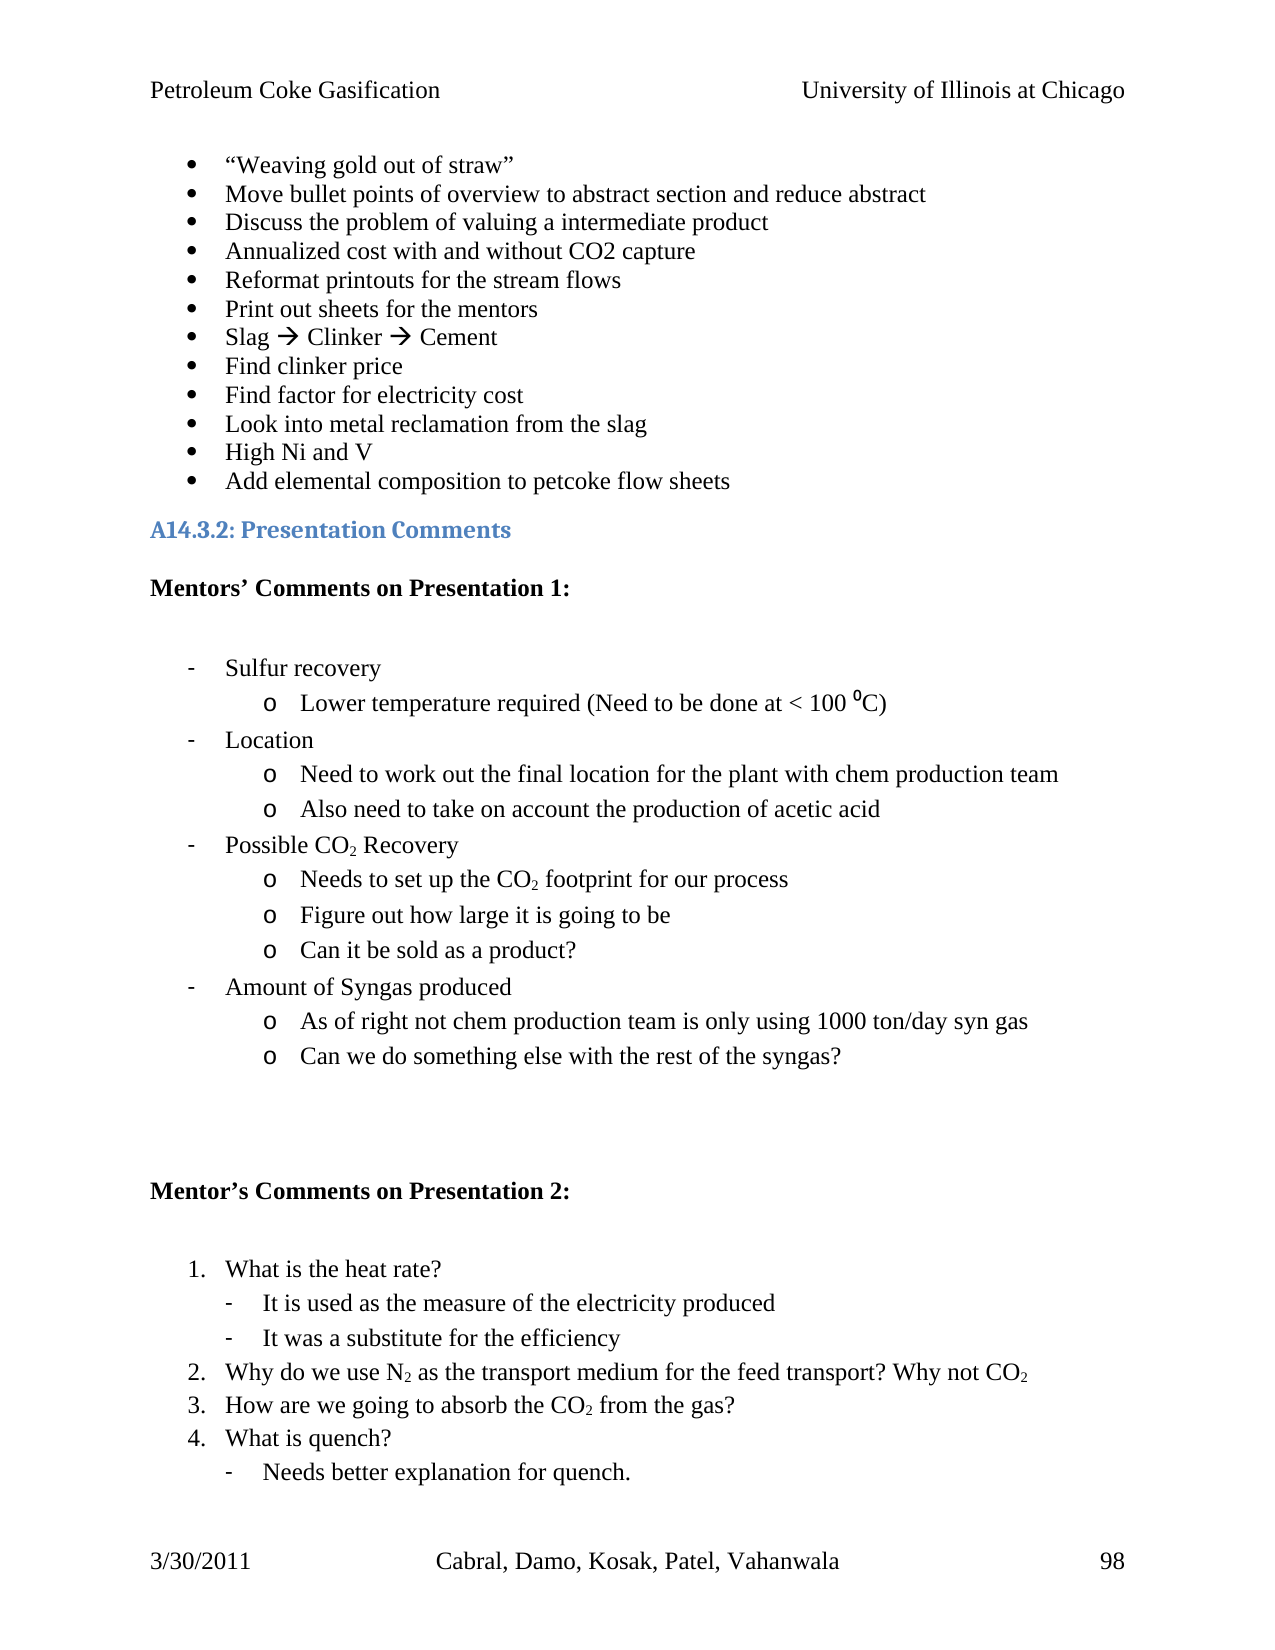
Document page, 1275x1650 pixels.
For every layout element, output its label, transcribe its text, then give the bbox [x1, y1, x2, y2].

list Why do we use N2 as the transport medium for the feed transport? Why not CO2 [187, 1357, 1125, 1386]
list Needs better explanation for quench. [225, 1456, 1125, 1487]
list Discuss the problem of valuing a intermediate product [187, 207, 1125, 236]
list Print out sheets for the mentors [187, 294, 1125, 322]
list Annualized cost with and without CO2 capture [187, 236, 1125, 265]
list Find factor for electricity cost [187, 380, 1125, 409]
list It was a substitute for the efficiency [225, 1322, 1125, 1353]
list It is used as the measure of the electricity produced [225, 1287, 1125, 1318]
list How are we going to absorb the CO2 from the gas? [187, 1390, 1125, 1419]
list Find clinker price [187, 351, 1125, 380]
list Lower temperature required (Need to be done at < 100 ⁰C) [262, 687, 1125, 719]
list “Weaving gold out of straw” [187, 150, 1125, 179]
list Need to work out the final location for the plant with chem production team [262, 759, 1125, 789]
list Amount of Syngas produced [187, 971, 1125, 1001]
list Can it be sold as a product? [262, 935, 1125, 966]
list Sulfur recovery [187, 652, 1125, 682]
subtitle A14.3.2: Presentation Comments [150, 516, 1125, 544]
list Slag Clinker Cement [187, 322, 1125, 351]
list Possible CO2 Recovery [187, 829, 1125, 860]
text Mentor’s Comments on Presentation 2: [150, 1176, 1125, 1204]
list What is the heat rate? [187, 1254, 1125, 1283]
list Figure out how large it is going to be [262, 900, 1125, 931]
list Also need to take on account the production of acetic acid [262, 794, 1125, 825]
list As of right not chem production team is only using 1000 ton/day syn gas [262, 1006, 1125, 1037]
list Look into metal reclamation from the slag [187, 409, 1125, 437]
list What is quench? [187, 1423, 1125, 1452]
list Needs to set up the CO2 footprint for our process [262, 864, 1125, 895]
list Move bullet points of overview to abstract section and reduce abstract [187, 179, 1125, 207]
text Mentors’ Comments on Presentation 1: [150, 573, 1125, 602]
list Location [187, 724, 1125, 754]
list Reformat printouts for the stream flows [187, 265, 1125, 294]
list Can we do something else with the rest of the syngas? [262, 1041, 1125, 1072]
list High Ni and V [187, 437, 1125, 466]
list Add elemental composition to petcoke flow sheets [187, 466, 1125, 495]
